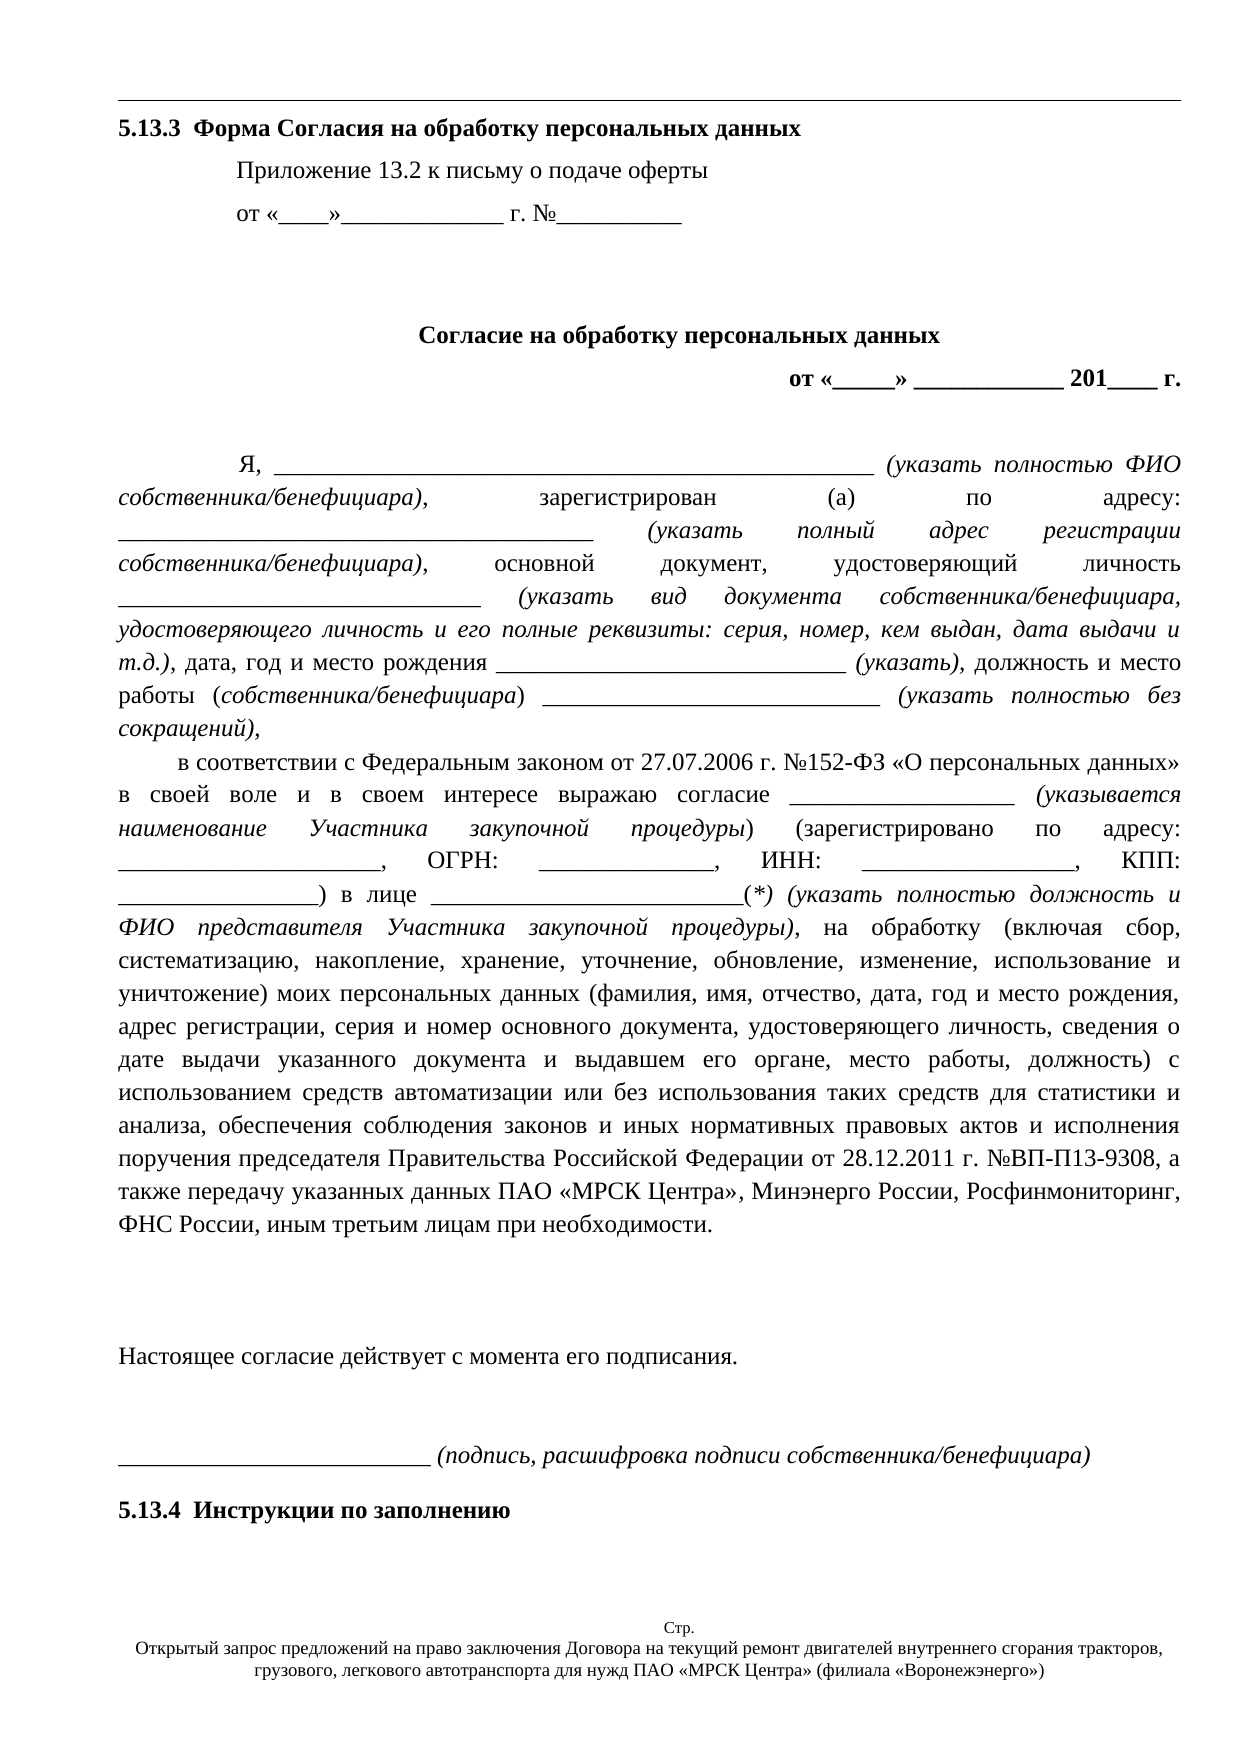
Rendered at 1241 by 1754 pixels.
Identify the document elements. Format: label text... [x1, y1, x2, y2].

subtitle Инструкции по заполнению [118, 1496, 1181, 1524]
text Я, ________________________________________________ (указать полностью ФИО собственника/бенефициара), зарегистрирован (а) по адресу: ______________________________________ (указать полный адрес регистрации собственника/бенефициара), основной документ, удостоверяющий личность _____________________________ (указать вид документа собственника/бенефициара, удостоверяющего личность и его полные реквизиты: серия, номер, кем выдан, дата выдачи и т.д.), дата, год и место рождения ____________________________ (указать), должность и место работы (собственника/бенефициара) ___________________________ (указать полностью без сокращений), [118, 449, 1181, 742]
text _________________________ (подпись, расшифровка подписи собственника/бенефициара) [118, 1440, 1181, 1469]
text Приложение 13.2 к письму о подаче оферты от «____»_____________ г. №__________ [236, 155, 1181, 227]
text Настоящее согласие действует с момента его подписания. [118, 1341, 1181, 1370]
subtitle Форма Согласия на обработку персональных данных [118, 113, 1181, 142]
text в соответствии с Федеральным законом от 27.07.2006 г. №152-ФЗ «О персональных данных» в своей воле и в своем интересе выражаю согласие __________________ (указывается наименование Участника закупочной процедуры) (зарегистрировано по адресу: _____________________, ОГРН: ______________, ИНН: _________________, КПП: ________________) в лице _________________________(*) (указать полностью должность и ФИО представителя Участника закупочной процедуры), на обработку (включая сбор, систематизацию, накопление, хранение, уточнение, обновление, изменение, использование и уничтожение) моих персональных данных (фамилия, имя, отчество, дата, год и место рождения, адрес регистрации, серия и номер основного документа, удостоверяющего личность, сведения о дате выдачи указанного документа и выдавшем его органе, место работы, должность) с использованием средств автоматизации или без использования таких средств для статистики и анализа, обеспечения соблюдения законов и иных нормативных правовых актов и исполнения поручения председателя Правительства Российской Федерации от 28.12.2011 г. №ВП-П13-9308, а также передачу указанных данных ПАО «МРСК Центра», Минэнерго России, Росфинмониторинг, ФНС России, иным третьим лицам при необходимости. [118, 747, 1181, 1238]
text от «_____» ____________ 201____ г. [118, 363, 1181, 392]
text Согласие на обработку персональных данных [118, 320, 1181, 349]
